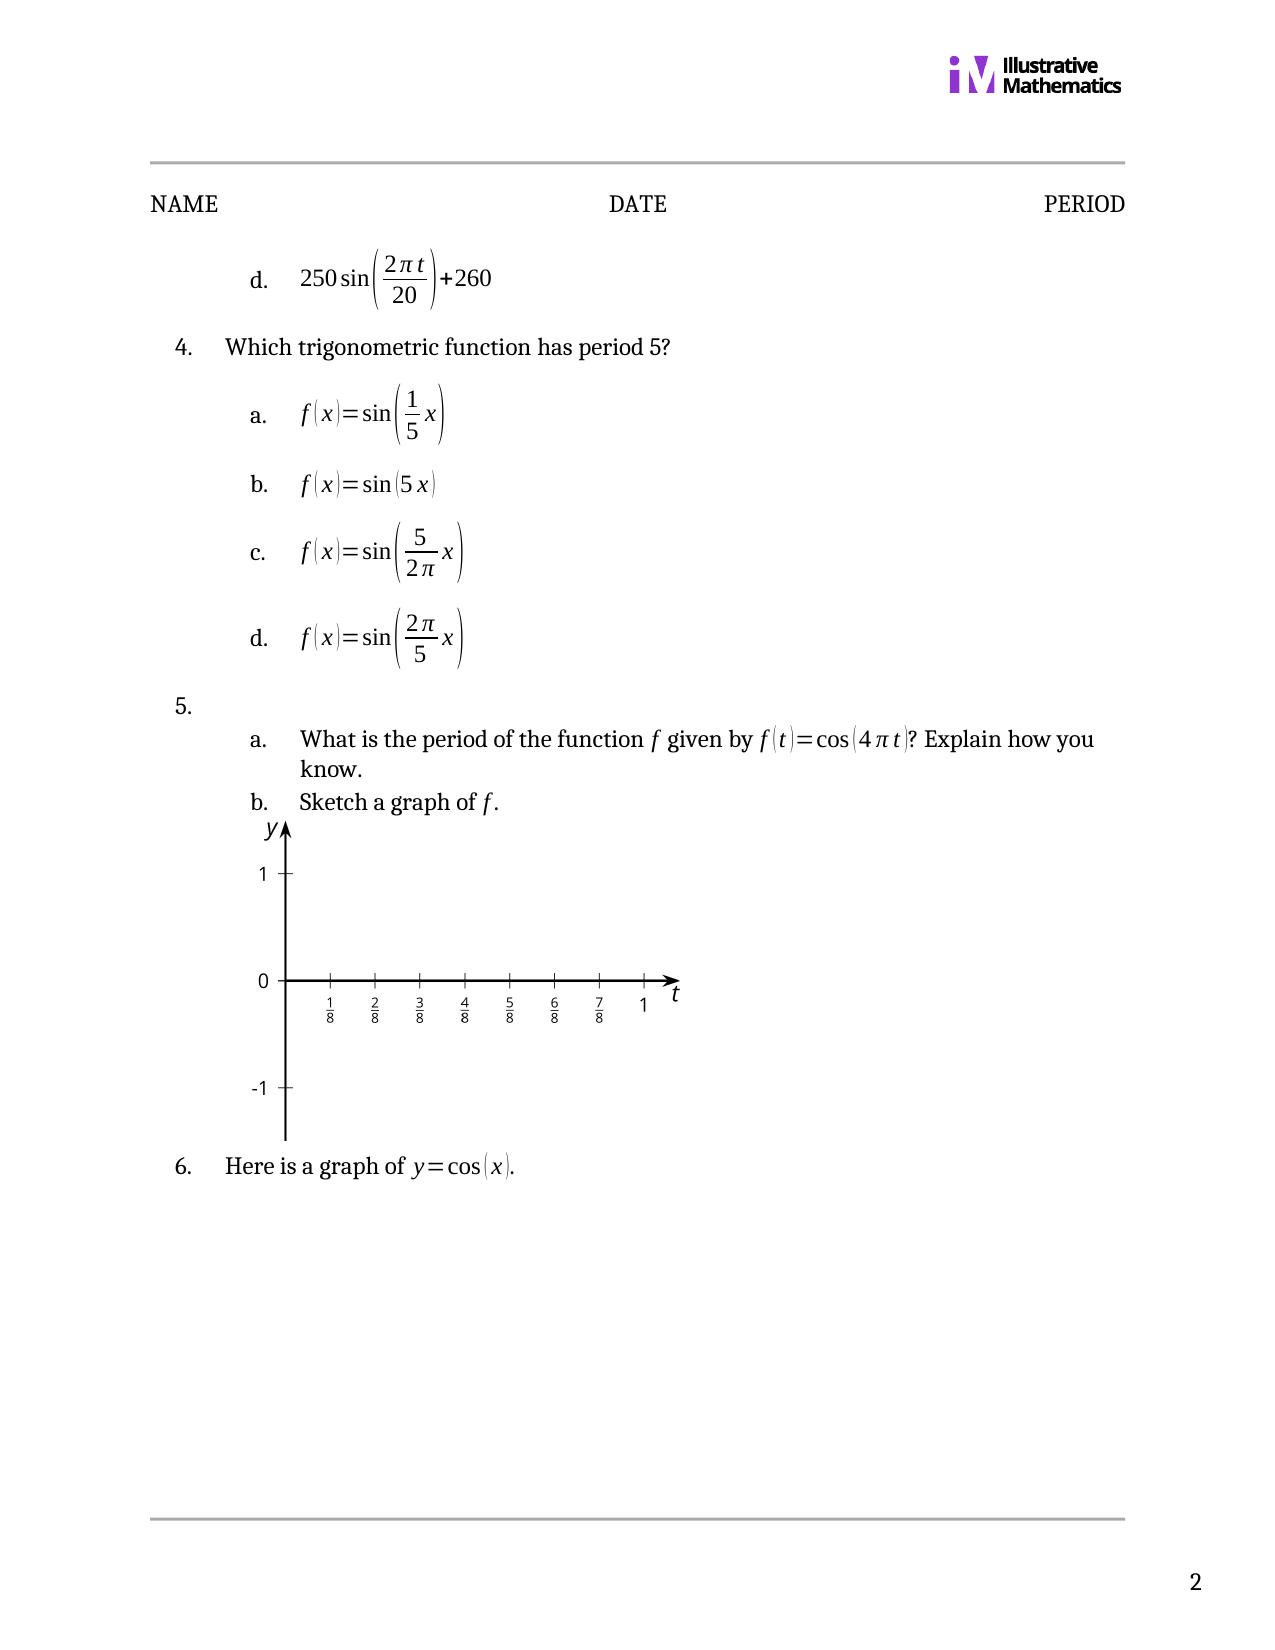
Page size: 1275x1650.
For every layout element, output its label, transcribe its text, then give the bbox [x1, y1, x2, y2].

picture [243, 820, 681, 1142]
list Here is a graph of . [175, 1151, 1125, 1182]
picture [949, 55, 1121, 93]
list Which trigonometric function has period 5? [175, 333, 1125, 362]
list What is the period of the function given by ? Explain how you know. [250, 724, 1125, 784]
list Sketch a graph of . [250, 787, 1125, 816]
